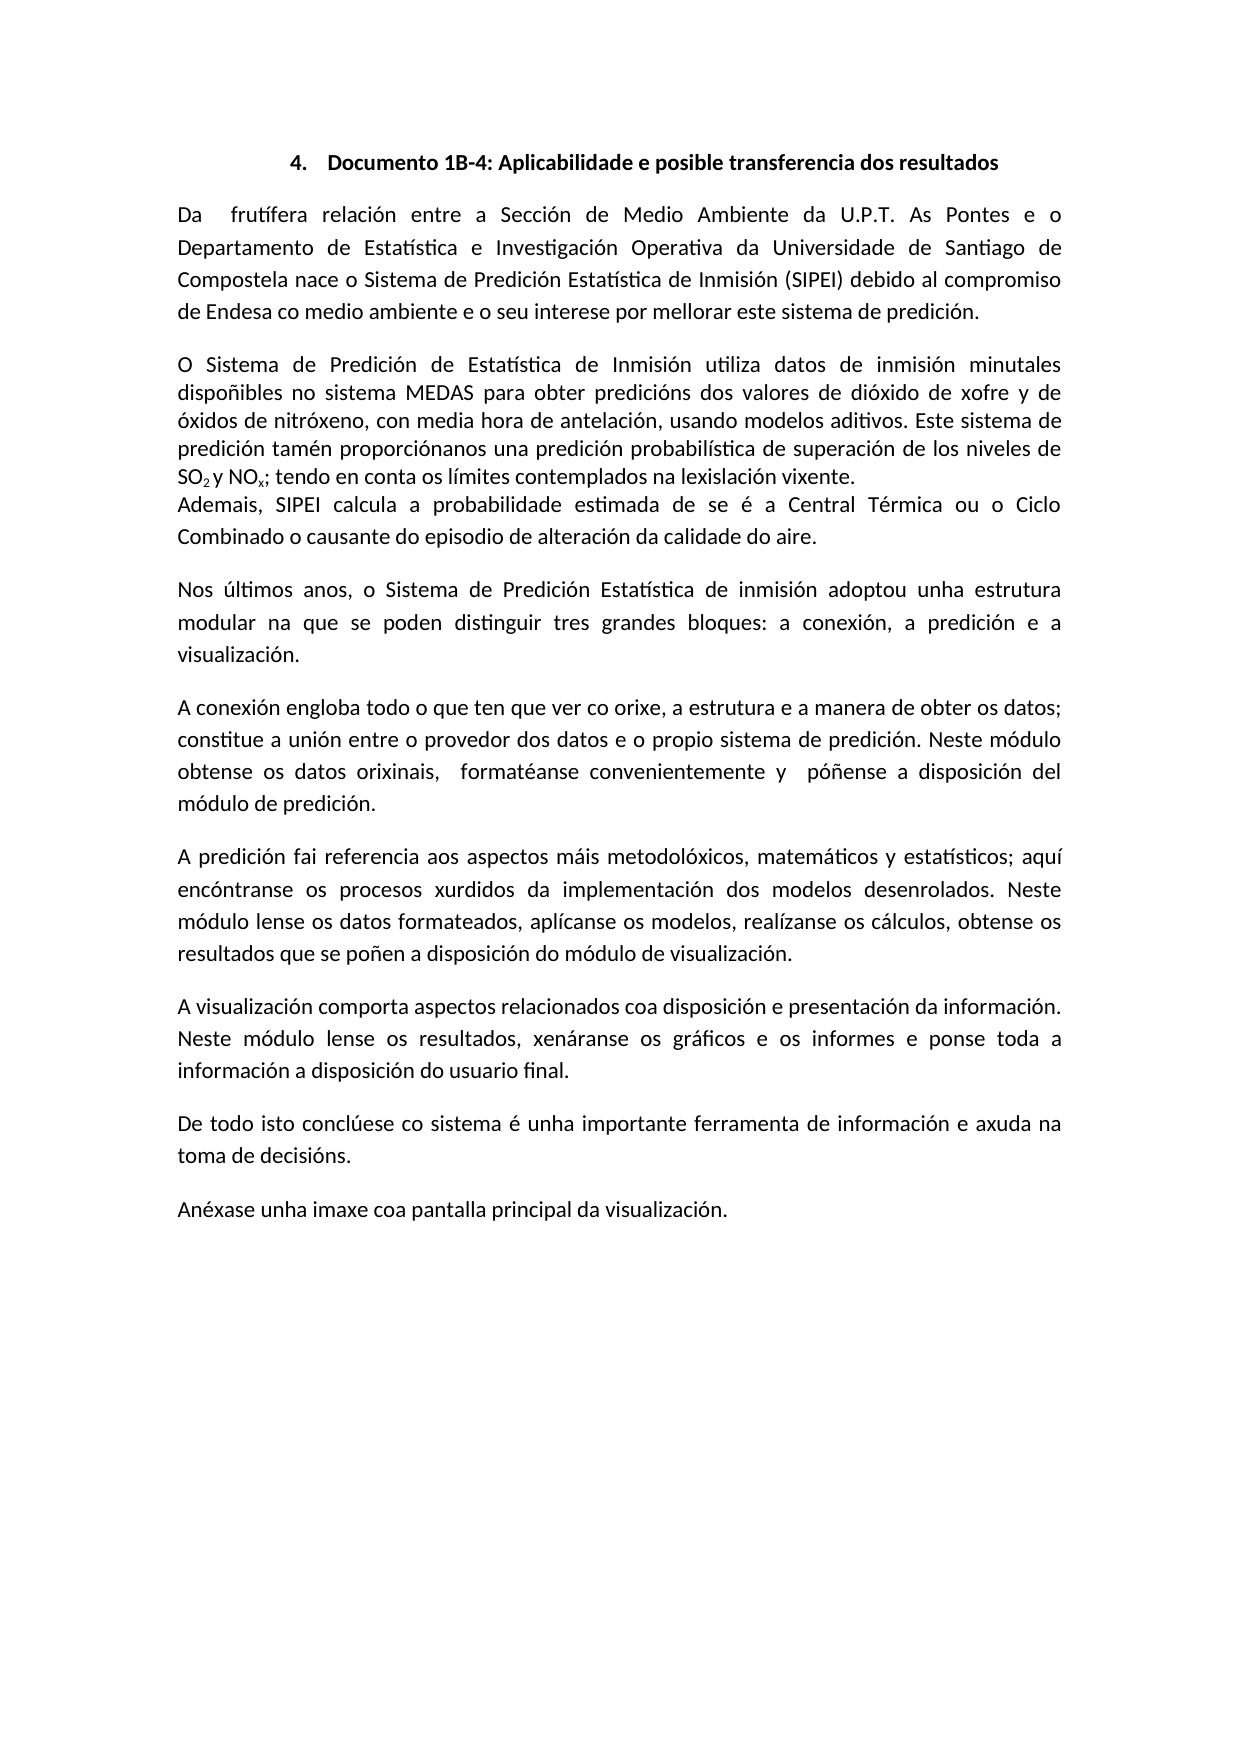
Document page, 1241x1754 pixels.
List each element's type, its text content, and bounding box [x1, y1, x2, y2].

text A visualización comporta aspectos relacionados coa disposición e presentación da información. Neste módulo lense os resultados, xenáranse os gráficos e os informes e ponse toda a información a disposición do usuario final. [177, 992, 1063, 1084]
text Ademais, SIPEI calcula a probabilidade estimada de se é a Central Térmica ou o Ciclo Combinado o causante do episodio de alteración da calidade do aire. [177, 490, 1063, 551]
text Nos últimos anos, o Sistema de Predición Estatística de inmisión adoptou unha estrutura modular na que se poden distinguir tres grandes bloques: a conexión, a predición e a visualización. [177, 576, 1063, 668]
list Documento 1B-4: Aplicabilidade e posible transferencia dos resultados [290, 148, 1063, 176]
text De todo isto conclúese co sistema é unha importante ferramenta de información e axuda na toma de decisións. [177, 1109, 1063, 1170]
text A conexión engloba todo o que ten que ver co orixe, a estrutura e a manera de obter os datos; constitue a unión entre o provedor dos datos e o propio sistema de predición. Neste módulo obtense os datos orixinais, formatéanse convenientemente y póñense a disposición del módulo de predición. [177, 693, 1063, 817]
text A predición fai referencia aos aspectos máis metodolóxicos, matemáticos y estatísticos; aquí encóntranse os procesos xurdidos da implementación dos modelos desenrolados. Neste módulo lense os datos formateados, aplícanse os modelos, realízanse os cálculos, obtense os resultados que se poñen a disposición do módulo de visualización. [177, 842, 1063, 967]
text Da frutífera relación entre a Sección de Medio Ambiente da U.P.T. As Pontes e o Departamento de Estatística e Investigación Operativa da Universidade de Santiago de Compostela nace o Sistema de Predición Estatística de Inmisión (SIPEI) debido al compromiso de Endesa co medio ambiente e o seu interese por mellorar este sistema de predición. [177, 201, 1063, 325]
text Anéxase unha imaxe coa pantalla principal da visualización. [177, 1195, 1063, 1223]
text O Sistema de Predición de Estatística de Inmisión utiliza datos de inmisión minutales dispoñibles no sistema MEDAS para obter predicións dos valores de dióxido de xofre y de óxidos de nitróxeno, con media hora de antelación, usando modelos aditivos. Este sistema de predición tamén proporciónanos una predición probabilística de superación de los niveles de SO2 y NOx; tendo en conta os límites contemplados na lexislación vixente. [177, 350, 1063, 490]
